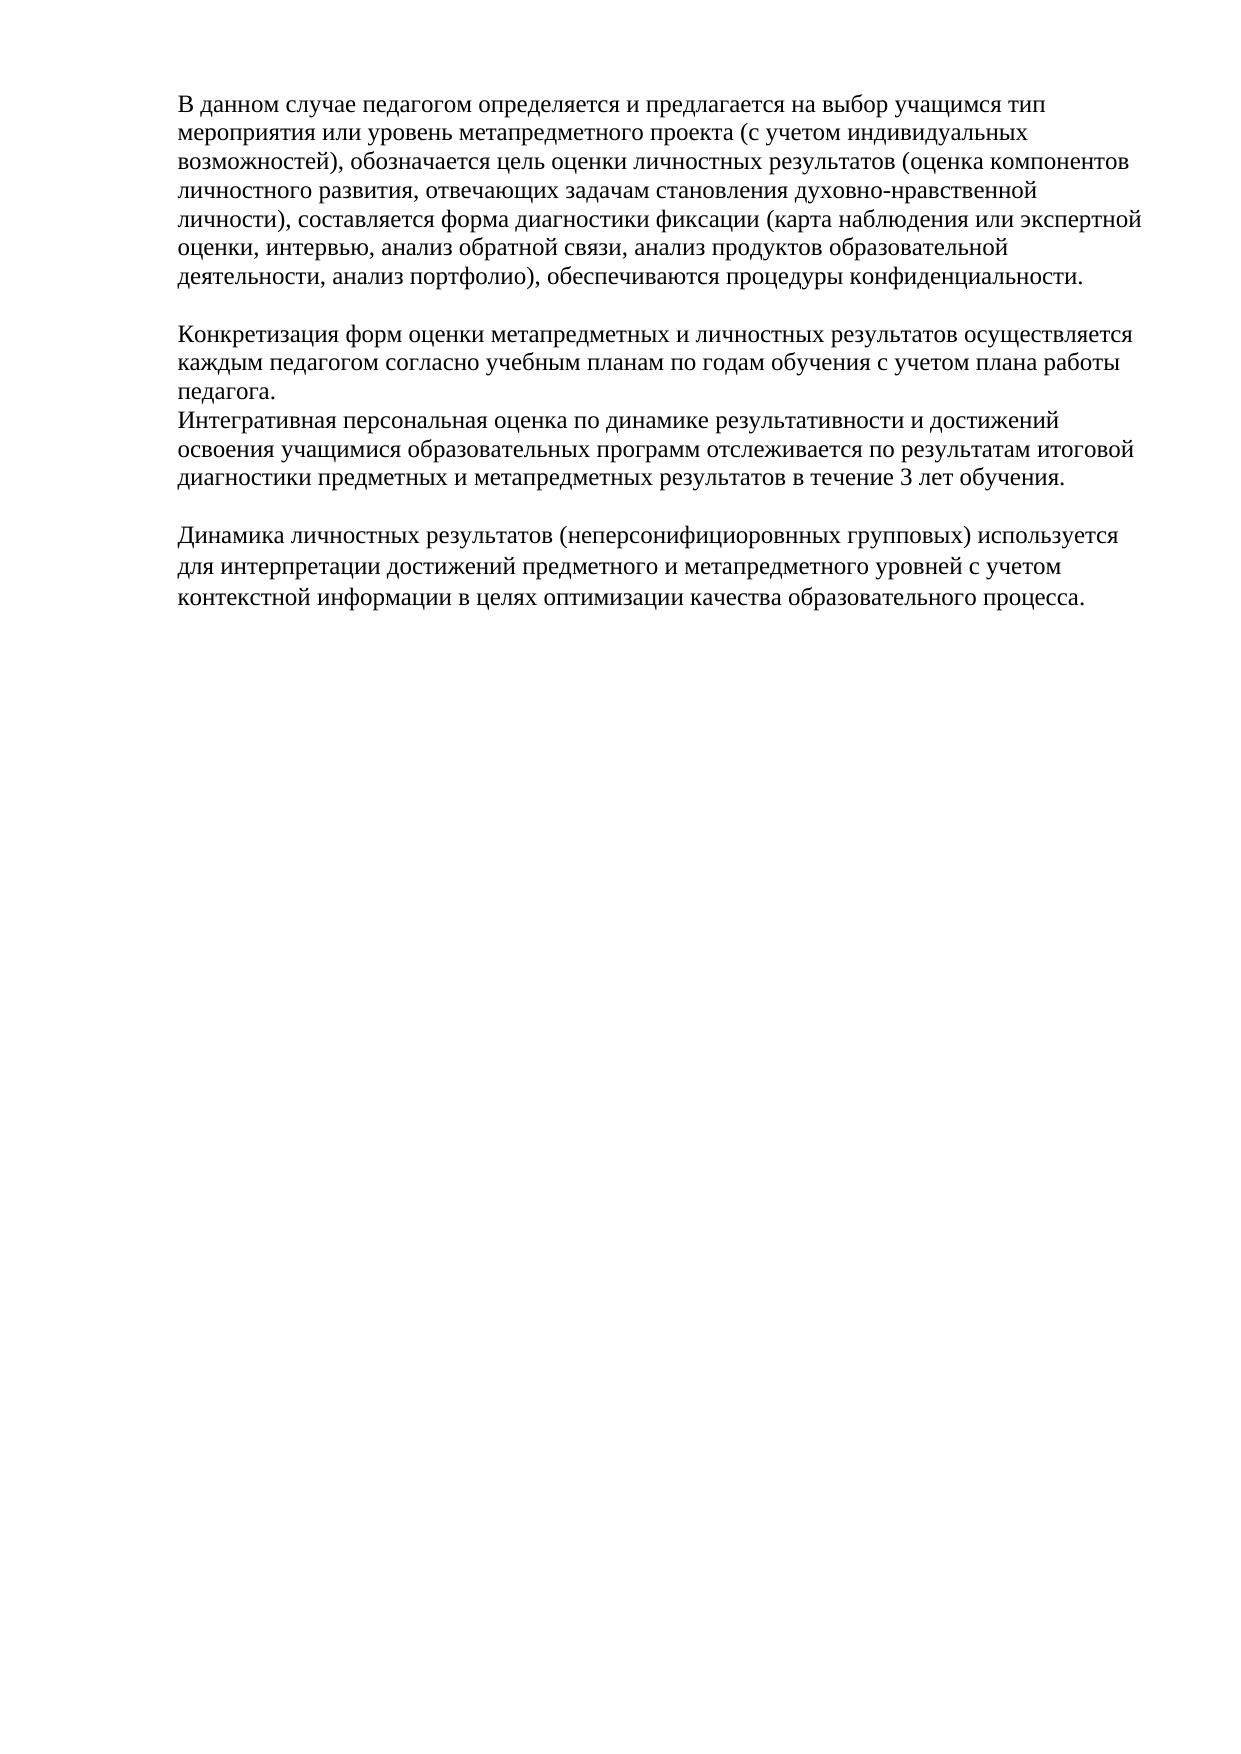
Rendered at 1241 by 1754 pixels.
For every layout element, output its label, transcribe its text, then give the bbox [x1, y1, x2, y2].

text Конкретизация форм оценки метапредметных и личностных результатов осуществляется каждым педагогом согласно учебным планам по годам обучения с учетом плана работы педагога. [177, 319, 1152, 405]
text Динамика личностных результатов (неперсонифициоровнных групповых) используется для интерпретации достижений предметного и метапредметного уровней с учетом контекстной информации в целях оптимизации качества образовательного процесса. [177, 520, 1152, 611]
text Интегративная персональная оценка по динамике результативности и достижений освоения учащимися образовательных программ отслеживается по результатам итоговой диагностики предметных и метапредметных результатов в течение 3 лет обучения. [177, 405, 1152, 491]
text В данном случае педагогом определяется и предлагается на выбор учащимся тип мероприятия или уровень метапредметного проекта (с учетом индивидуальных возможностей), обозначается цель оценки личностных результатов (оценка компонентов личностного развития, отвечающих задачам становления духовно-нравственной личности), составляется форма диагностики фиксации (карта наблюдения или экспертной оценки, интервью, анализ обратной связи, анализ продуктов образовательной деятельности, анализ портфолио), обеспечиваются процедуры конфиденциальности. [177, 89, 1152, 290]
